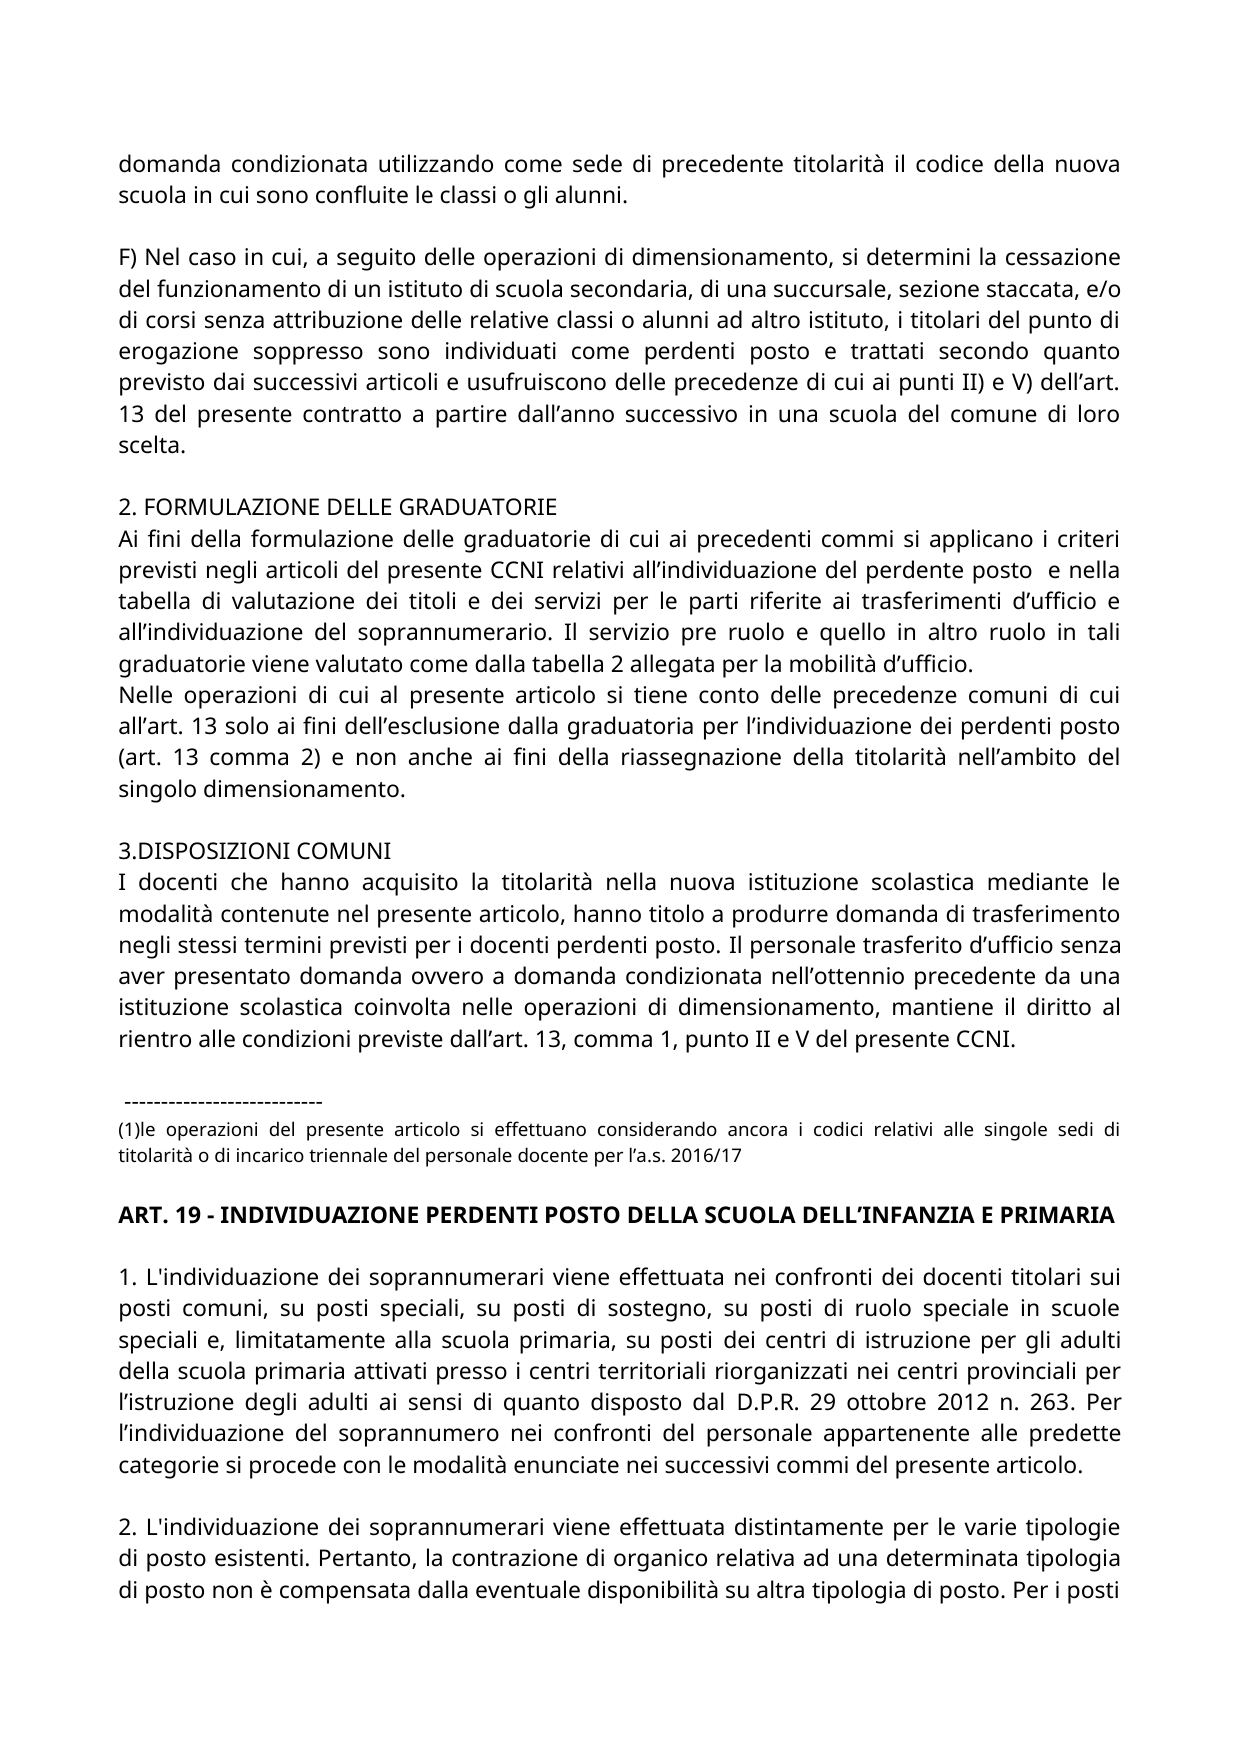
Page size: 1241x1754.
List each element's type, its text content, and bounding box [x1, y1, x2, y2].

text 'individuazione dei soprannumerari viene effettuata nei confronti dei docenti titolari sui posti comuni, su posti speciali, su posti di sostegno, su posti di ruolo speciale in scuole speciali e, limitatamente alla scuola primaria, su posti dei centri di istruzione per gli adulti della scuola primaria attivati presso i centri territoriali riorganizzati nei centri provinciali per l’istruzione degli adulti ai sensi di quanto disposto dal D.P.R. 29 ottobre 2012 n. 263. Per l’individuazione del soprannumero nei confronti del personale appartenente alle predette categorie si procede con le modalità enunciate nei successivi commi del presente articolo. [118, 1261, 1122, 1480]
text Ai fini della formulazione delle graduatorie di cui ai precedenti commi si applicano i criteri previsti negli articoli del presente CCNI relativi all’individuazione del perdente posto e nella tabella di valutazione dei titoli e dei servizi per le parti riferite ai trasferimenti d’ufficio e all’individuazione del soprannumerario. Il servizio pre ruolo e quello in altro ruolo in tali graduatorie viene valutato come dalla tabella 2 allegata per la mobilità d’ufficio. [118, 523, 1122, 679]
text F) Nel caso in cui, a seguito delle operazioni di dimensionamento, si determini la cessazione del funzionamento di un istituto di scuola secondaria, di una succursale, sezione staccata, e/o di corsi senza attribuzione delle relative classi o alunni ad altro istituto, i titolari del punto di erogazione soppresso sono individuati come perdenti posto e trattati secondo quanto previsto dai successivi articoli e usufruiscono delle precedenze di cui ai punti II) e V) dell’art. 13 del presente contratto a partire dall’anno successivo in una scuola del comune di loro scelta. [118, 241, 1122, 460]
text ART. 19 - INDIVIDUAZIONE PERDENTI POSTO DELLA SCUOLA DELL’INFANZIA E PRIMARIA [118, 1199, 1122, 1230]
text (1)le operazioni del presente articolo si effettuano considerando ancora i codici relativi alle singole sedi di titolarità o di incarico triennale del personale docente per l’a.s. 2016/17 [118, 1116, 1122, 1167]
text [118, 148, 1122, 210]
text 3.DISPOSIZIONI COMUNI [118, 835, 1122, 866]
text --------------------------- [118, 1085, 1122, 1116]
text Nelle operazioni di cui al presente articolo si tiene conto delle precedenze comuni di cui all’art. 13 solo ai fini dell’esclusione dalla graduatoria per l’individuazione dei perdenti posto (art. 13 comma 2) e non anche ai fini della riassegnazione della titolarità nell’ambito del singolo dimensionamento. [118, 679, 1122, 804]
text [118, 1511, 1122, 1605]
text I docenti che hanno acquisito la titolarità nella nuova istituzione scolastica mediante le modalità contenute nel presente articolo, hanno titolo a produrre domanda di trasferimento negli stessi termini previsti per i docenti perdenti posto. Il personale trasferito d’ufficio senza aver presentato domanda ovvero a domanda condizionata nell’ottennio precedente da una istituzione scolastica coinvolta nelle operazioni di dimensionamento, mantiene il diritto al rientro alle condizioni previste dall’art. 13, comma 1, punto II e V del presente CCNI. [118, 866, 1122, 1054]
text 2. FORMULAZIONE DELLE GRADUATORIE [118, 491, 1122, 523]
